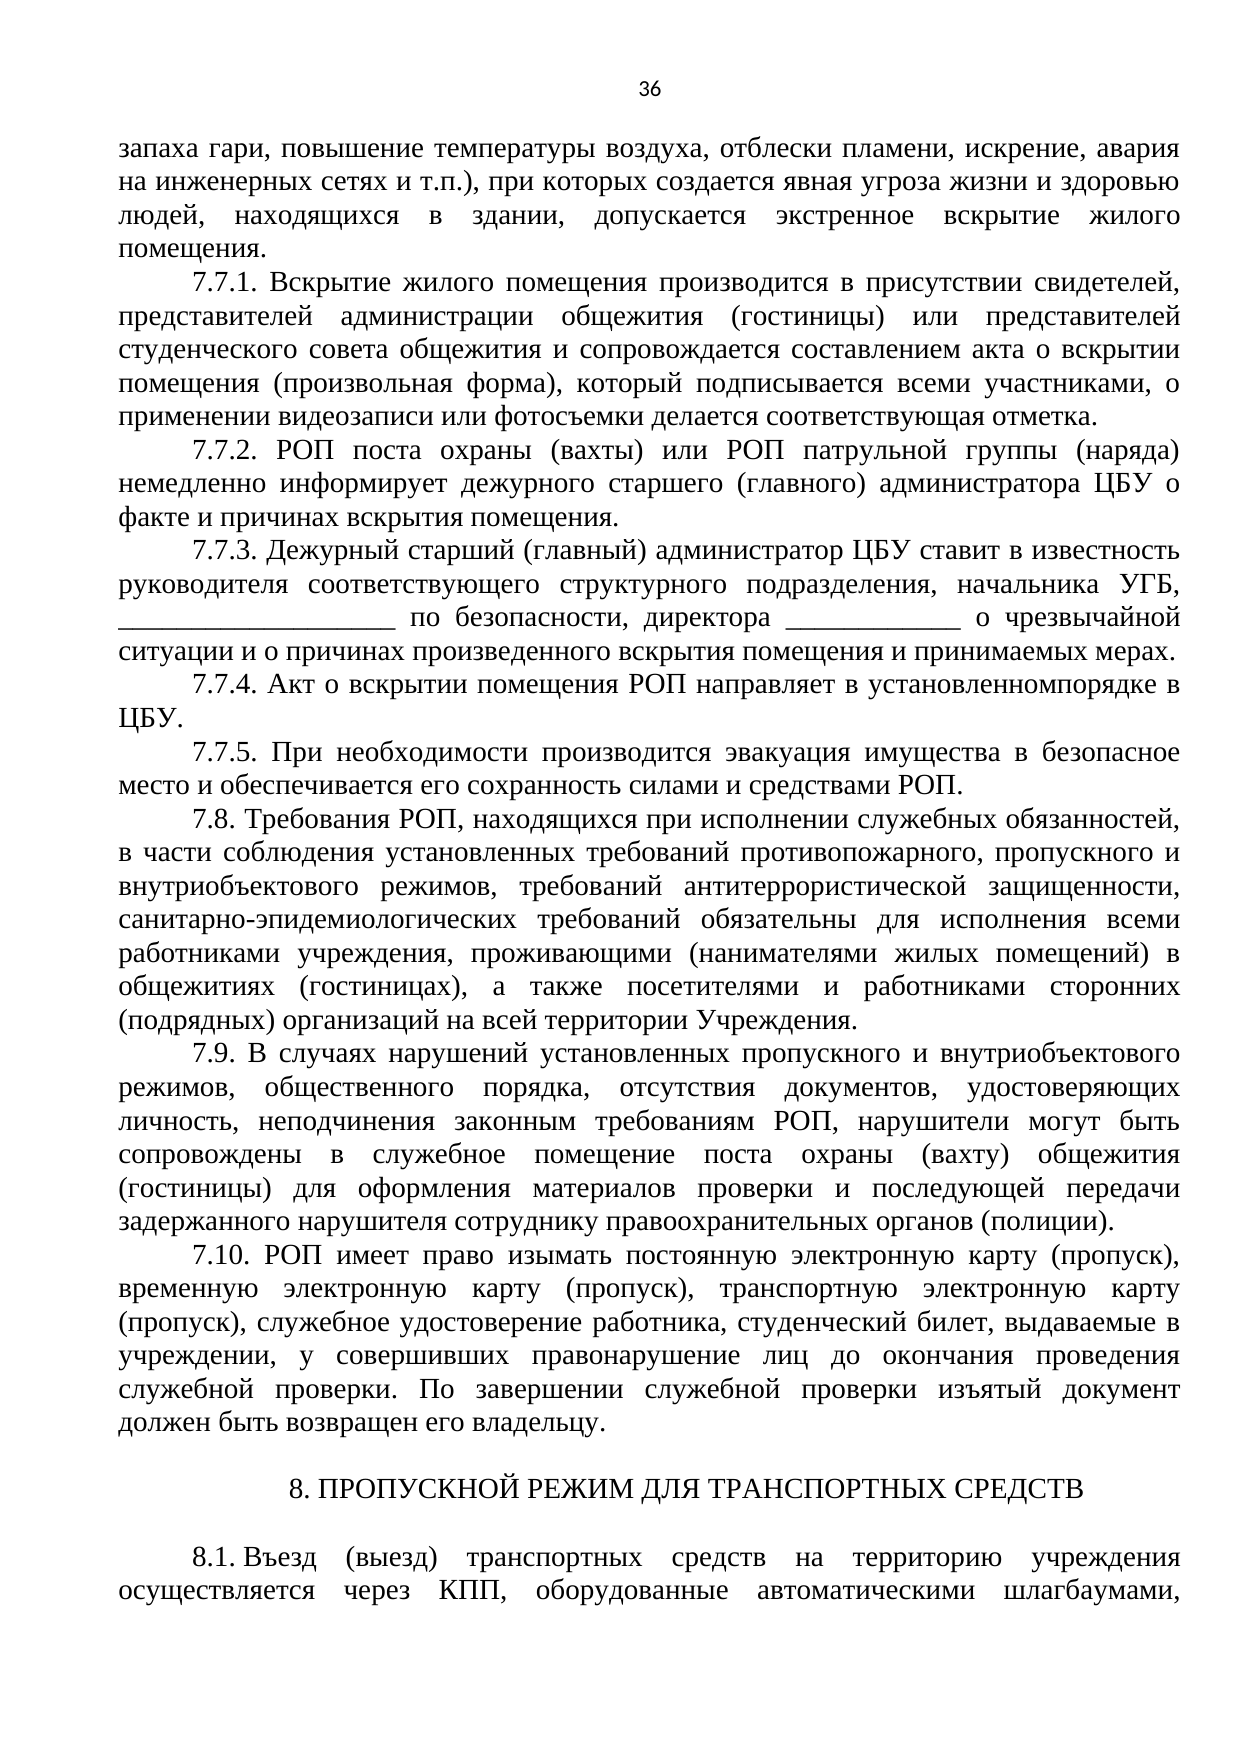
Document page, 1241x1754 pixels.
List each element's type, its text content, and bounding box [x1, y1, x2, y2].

text 8. ПРОПУСКНОЙ РЕЖИМ ДЛЯ ТРАНСПОРТНЫХ СРЕДСТВ [118, 1472, 1181, 1505]
text 7.10. РОП имеет право изымать постоянную электронную карту (пропуск), временную электронную карту (пропуск), транспортную электронную карту (пропуск), служебное удостоверение работника, студенческий билет, выдаваемые в учреждении, у совершивших правонарушение лиц до окончания проведения служебной проверки. По завершении служебной проверки изъятый документ должен быть возвращен его владельцу. [118, 1237, 1181, 1438]
text 7.7.2. РОП поста охраны (вахты) или РОП патрульной группы (наряда) немедленно информирует дежурного старшего (главного) администратора ЦБУ о факте и причинах вскрытия помещения. [118, 432, 1181, 532]
text 7.9. В случаях нарушений установленных пропускного и внутриобъектового режимов, общественного порядка, отсутствия документов, удостоверяющих личность, неподчинения законным требованиям РОП, нарушители могут быть сопровождены в служебное помещение поста охраны (вахту) общежития (гостиницы) для оформления материалов проверки и последующей передачи задержанного нарушителя сотруднику правоохранительных органов (полиции). [118, 1036, 1181, 1237]
text 7.7.4. Акт о вскрытии помещения РОП направляет в установленномпорядке в ЦБУ. [118, 667, 1181, 734]
text 7.7.1. Вскрытие жилого помещения производится в присутствии свидетелей, представителей администрации общежития (гостиницы) или представителей студенческого совета общежития и сопровождается составлением акта о вскрытии помещения (произвольная форма), который подписывается всеми участниками, о применении видеозаписи или фотосъемки делается соответствующая отметка. [118, 264, 1181, 432]
text 7.7.3. Дежурный старший (главный) администратор ЦБУ ставит в известность руководителя соответствующего структурного подразделения, начальника УГБ, ___________________ по безопасности, директора ____________ о чрезвычайной ситуации и о причинах произведенного вскрытия помещения и принимаемых мерах. [118, 532, 1181, 667]
text 7.8. Требования РОП, находящихся при исполнении служебных обязанностей, в части соблюдения установленных требований противопожарного, пропускного и внутриобъектового режимов, требований антитеррористической защищенности, санитарно-эпидемиологических требований обязательны для исполнения всеми работниками учреждения, проживающими (нанимателями жилых помещений) в общежитиях (гостиницах), а также посетителями и работниками сторонних (подрядных) организаций на всей территории Учреждения. [118, 801, 1181, 1036]
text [118, 1539, 1181, 1606]
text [118, 130, 1181, 264]
text 7.7.5. При необходимости производится эвакуация имущества в безопасное место и обеспечивается его сохранность силами и средствами РОП. [118, 734, 1181, 801]
